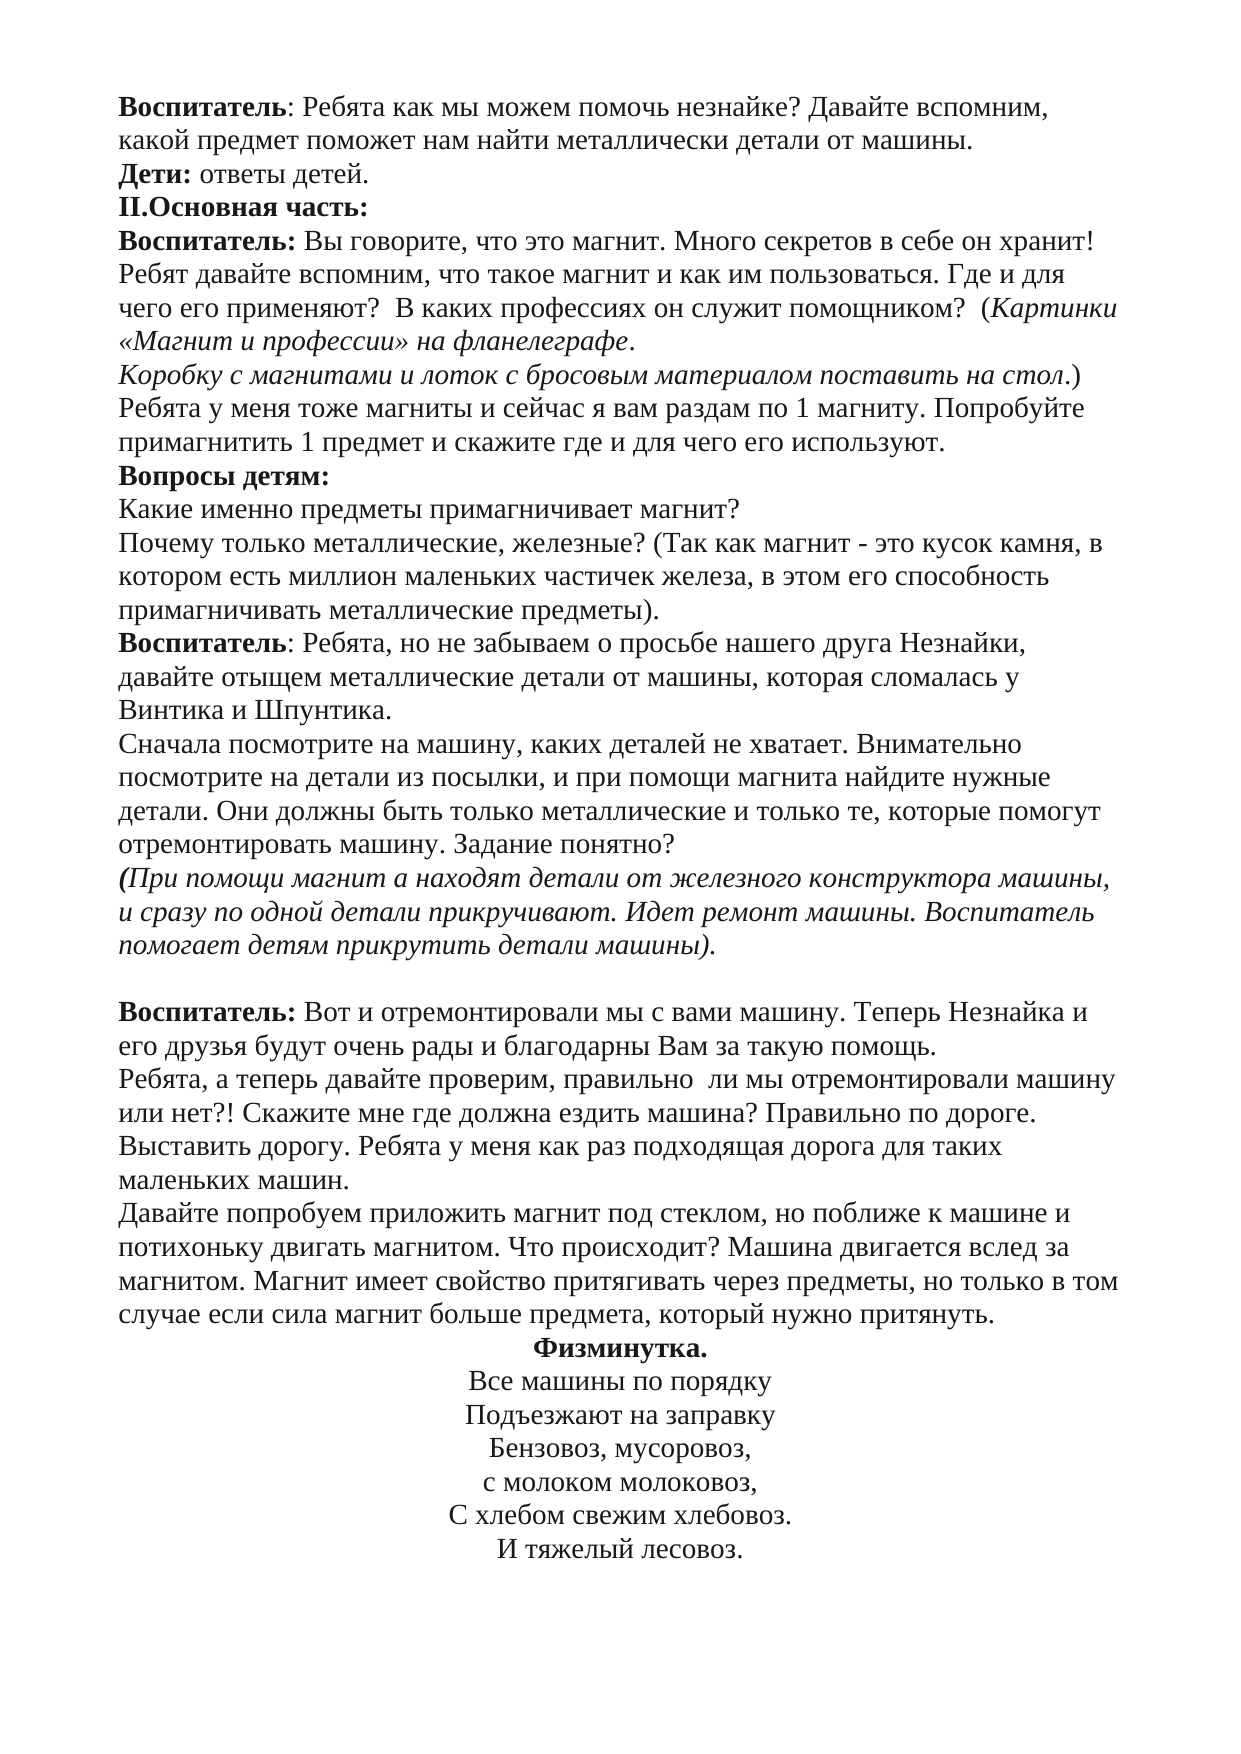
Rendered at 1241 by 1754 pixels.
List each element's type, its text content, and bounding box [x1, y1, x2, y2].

text Воспитатель: Ребята, но не забываем о просьбе нашего друга Незнайки, давайте отыщем металлические детали от машины, которая сломалась у Винтика и Шпунтика. [118, 625, 1122, 726]
text Физминутка. [118, 1330, 1122, 1363]
text Ребята у меня тоже магниты и сейчас я вам раздам по 1 магниту. Попробуйте примагнитить 1 предмет и скажите где и для чего его используют. [118, 391, 1122, 458]
text Подъезжают на заправку [118, 1397, 1122, 1430]
text И тяжелый лесовоз. [118, 1531, 1122, 1564]
text II.Основная часть: [118, 189, 1122, 223]
text Почему только металлические, железные? (Так как магнит - это кусок камня, в котором есть миллион маленьких частичек железа, в этом его способность примагничивать металлические предметы). [118, 525, 1122, 625]
text С хлебом свежим хлебовоз. [118, 1497, 1122, 1531]
text Дети: ответы детей. [118, 156, 1122, 189]
text Сначала посмотрите на машину, каких деталей не хватает. Внимательно посмотрите на детали из посылки, и при помощи магнита найдите нужные детали. Они должны быть только металлические и только те, которые помогут отремонтировать машину. Задание понятно? [118, 726, 1122, 860]
text Бензовоз, мусоровоз, [118, 1430, 1122, 1464]
text Все машины по порядку [118, 1363, 1122, 1397]
text Коробку с магнитами и лоток с бросовым материалом поставить на стол.) [118, 357, 1122, 391]
text Какие именно предметы примагничивает магнит? [118, 491, 1122, 525]
text Воспитатель: Ребята как мы можем помочь незнайке? Давайте вспомним, какой предмет поможет нам найти металлически детали от машины. [118, 89, 1122, 156]
text с молоком молоковоз, [118, 1464, 1122, 1497]
text Вопросы детям: [118, 458, 1122, 491]
text Давайте попробуем приложить магнит под стеклом, но поближе к машине и потихоньку двигать магнитом. Что происходит? Машина двигается вслед за магнитом. Магнит имеет свойство притягивать через предметы, но только в том случае если сила магнит больше предмета, который нужно притянуть. [118, 1196, 1122, 1330]
text (При помощи магнит а находят детали от железного конструктора машины, и сразу по одной детали прикручивают. Идет ремонт машины. Воспитатель помогает детям прикрутить детали машины). [118, 860, 1122, 961]
text Воспитатель: Вы говорите, что это магнит. Много секретов в себе он хранит! Ребят давайте вспомним, что такое магнит и как им пользоваться. Где и для чего его применяют? В каких профессиях он служит помощником? (Картинки «Магнит и профессии» на фланелеграфе. [118, 223, 1122, 357]
text Воспитатель: Вот и отремонтировали мы с вами машину. Теперь Незнайка и его друзья будут очень рады и благодарны Вам за такую помощь. [118, 994, 1122, 1061]
text Ребята, а теперь давайте проверим, правильно ли мы отремонтировали машину или нет?! Скажите мне где должна ездить машина? Правильно по дороге. Выставить дорогу. Ребята у меня как раз подходящая дорога для таких маленьких машин. [118, 1061, 1122, 1196]
